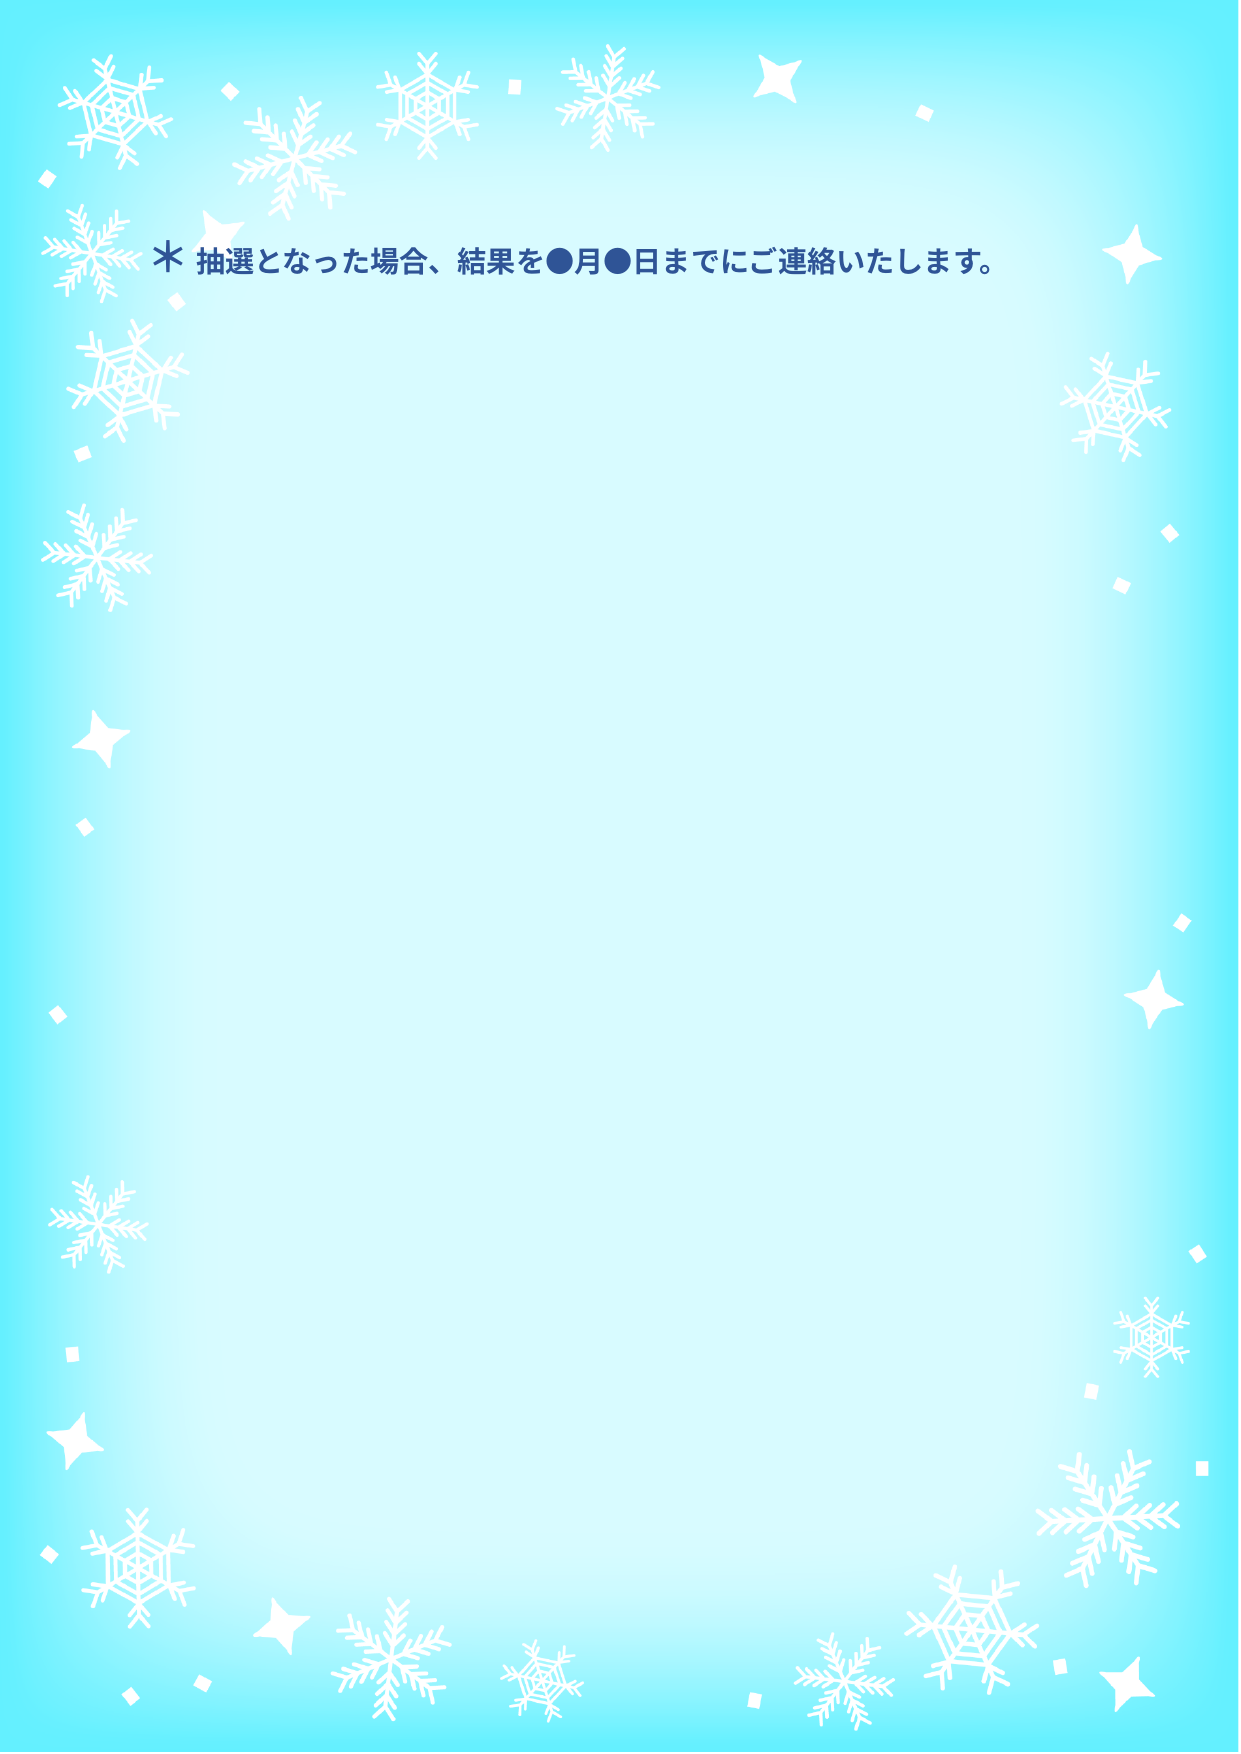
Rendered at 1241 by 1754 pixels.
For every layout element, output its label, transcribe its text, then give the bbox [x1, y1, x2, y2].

text ＊ 抽選となった場合、結果を●月●日までにご連絡いたします。 [148, 217, 1063, 292]
picture [0, 0, 1239, 1752]
